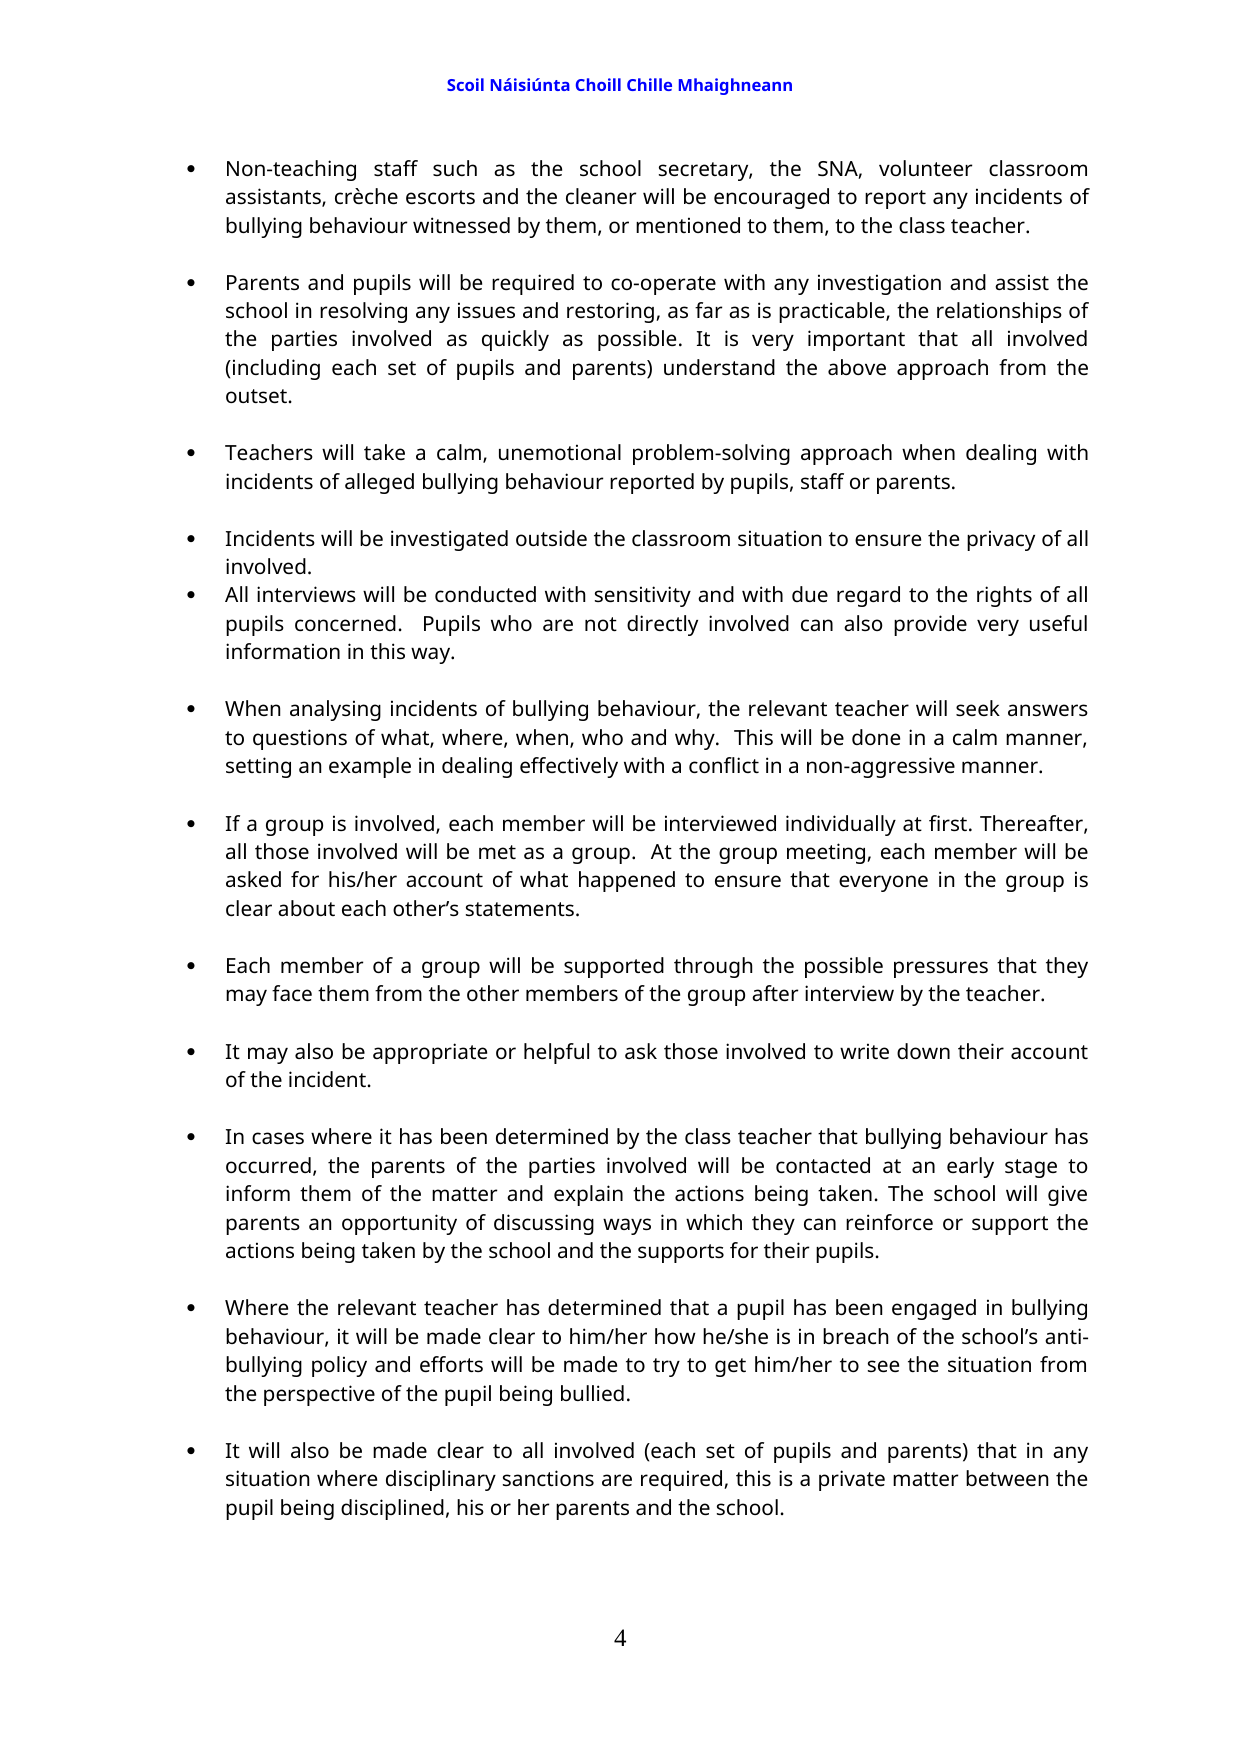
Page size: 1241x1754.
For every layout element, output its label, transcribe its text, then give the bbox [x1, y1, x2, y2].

list When analysing incidents of bullying behaviour, the relevant teacher will seek answers to questions of what, where, when, who and why. This will be done in a calm manner, setting an example in dealing effectively with a conflict in a non-aggressive manner. [187, 694, 1090, 780]
list It will also be made clear to all involved (each set of pupils and parents) that in any situation where disciplinary sanctions are required, this is a private matter between the pupil being disciplined, his or her parents and the school. [187, 1436, 1090, 1521]
list Each member of a group will be supported through the possible pressures that they may face them from the other members of the group after interview by the teacher. [187, 951, 1090, 1008]
list If a group is involved, each member will be interviewed individually at first. Thereafter, all those involved will be met as a group. At the group meeting, each member will be asked for his/her account of what happened to ensure that everyone in the group is clear about each other’s statements. [187, 809, 1090, 922]
list Incidents will be investigated outside the classroom situation to ensure the privacy of all involved. [187, 524, 1090, 581]
list All interviews will be conducted with sensitivity and with due regard to the rights of all pupils concerned. Pupils who are not directly involved can also provide very useful information in this way. [187, 581, 1090, 666]
list Where the relevant teacher has determined that a pupil has been engaged in bullying behaviour, it will be made clear to him/her how he/she is in breach of the school’s anti-bullying policy and efforts will be made to try to get him/her to see the situation from the perspective of the pupil being bullied. [187, 1293, 1090, 1407]
list In cases where it has been determined by the class teacher that bullying behaviour has occurred, the parents of the parties involved will be contacted at an early stage to inform them of the matter and explain the actions being taken. The school will give parents an opportunity of discussing ways in which they can reinforce or support the actions being taken by the school and the supports for their pupils. [187, 1122, 1090, 1264]
list It may also be appropriate or helpful to ask those involved to write down their account of the incident. [187, 1037, 1090, 1094]
list Teachers will take a calm, unemotional problem-solving approach when dealing with incidents of alleged bullying behaviour reported by pupils, staff or parents. [187, 438, 1090, 495]
list Parents and pupils will be required to co-operate with any investigation and assist the school in resolving any issues and restoring, as far as is practicable, the relationships of the parties involved as quickly as possible. It is very important that all involved (including each set of pupils and parents) understand the above approach from the outset. [187, 268, 1090, 410]
list Non-teaching staff such as the school secretary, the SNA, volunteer classroom assistants, crèche escorts and the cleaner will be encouraged to report any incidents of bullying behaviour witnessed by them, or mentioned to them, to the class teacher. [187, 154, 1090, 239]
